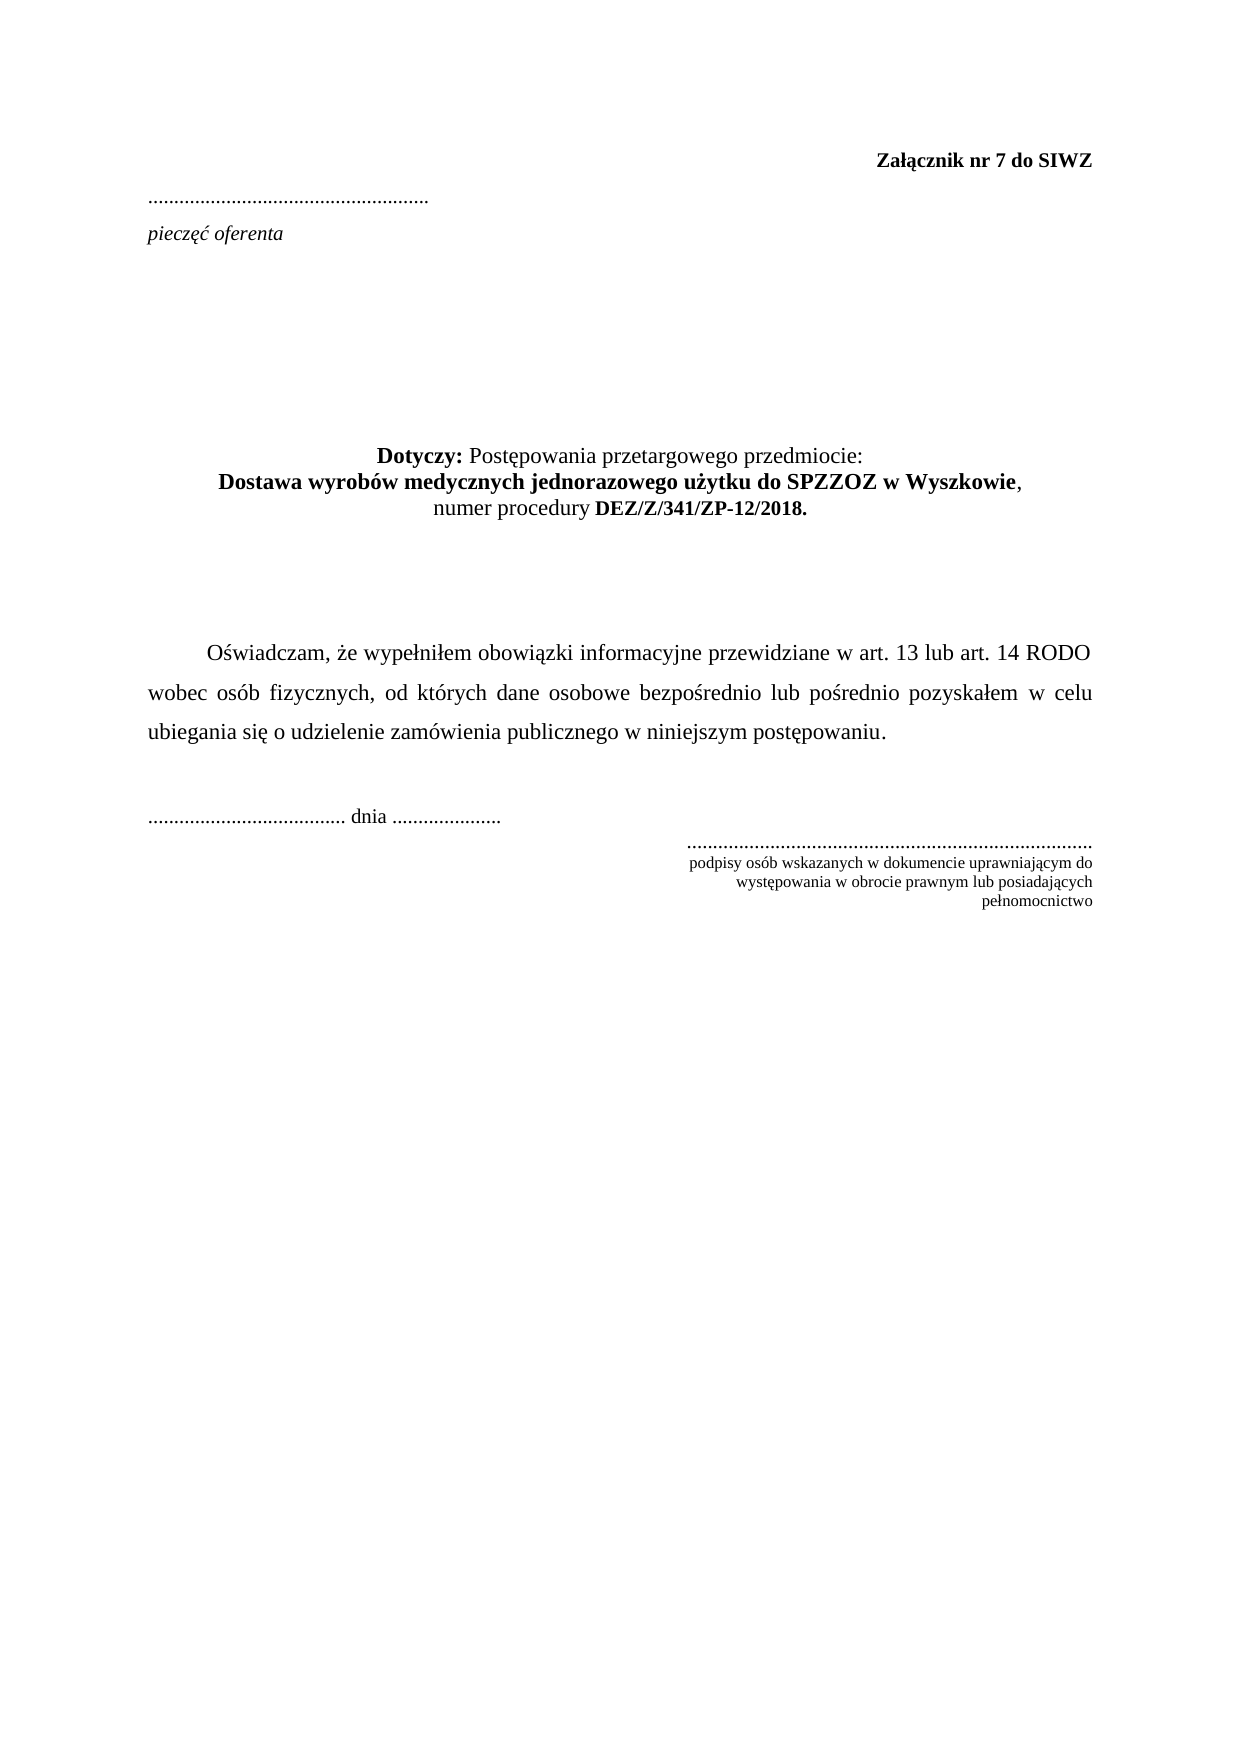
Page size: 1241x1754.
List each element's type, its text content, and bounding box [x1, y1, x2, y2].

text występowania w obrocie prawnym lub posiadających [148, 872, 1093, 891]
text Oświadczam, że wypełniłem obowiązki informacyjne przewidziane w art. 13 lub art. 14 RODO wobec osób fizycznych, od których dane osobowe bezpośrednio lub pośrednio pozyskałem w celu ubiegania się o udzielenie zamówienia publicznego w niniejszym postępowaniu. [148, 639, 1093, 744]
list Dotyczy: Postępowania przetargowego przedmiocie: [148, 442, 1093, 468]
list numer procedury DEZ/Z/341/ZP-12/2018. [148, 494, 1093, 521]
text pełnomocnictwo [148, 891, 1093, 910]
text Załącznik nr 7 do SIWZ [148, 148, 1093, 172]
text pieczęć oferenta [148, 221, 1093, 245]
text podpisy osób wskazanych w dokumencie uprawniającym do [148, 853, 1093, 872]
text ...................................................... [148, 184, 1093, 208]
list Dostawa wyrobów medycznych jednorazowego użytku do SPZZOZ w Wyszkowie, [148, 468, 1093, 494]
text ...................................... dnia ..................... [148, 804, 1093, 828]
text .............................................................................. [148, 828, 1093, 853]
